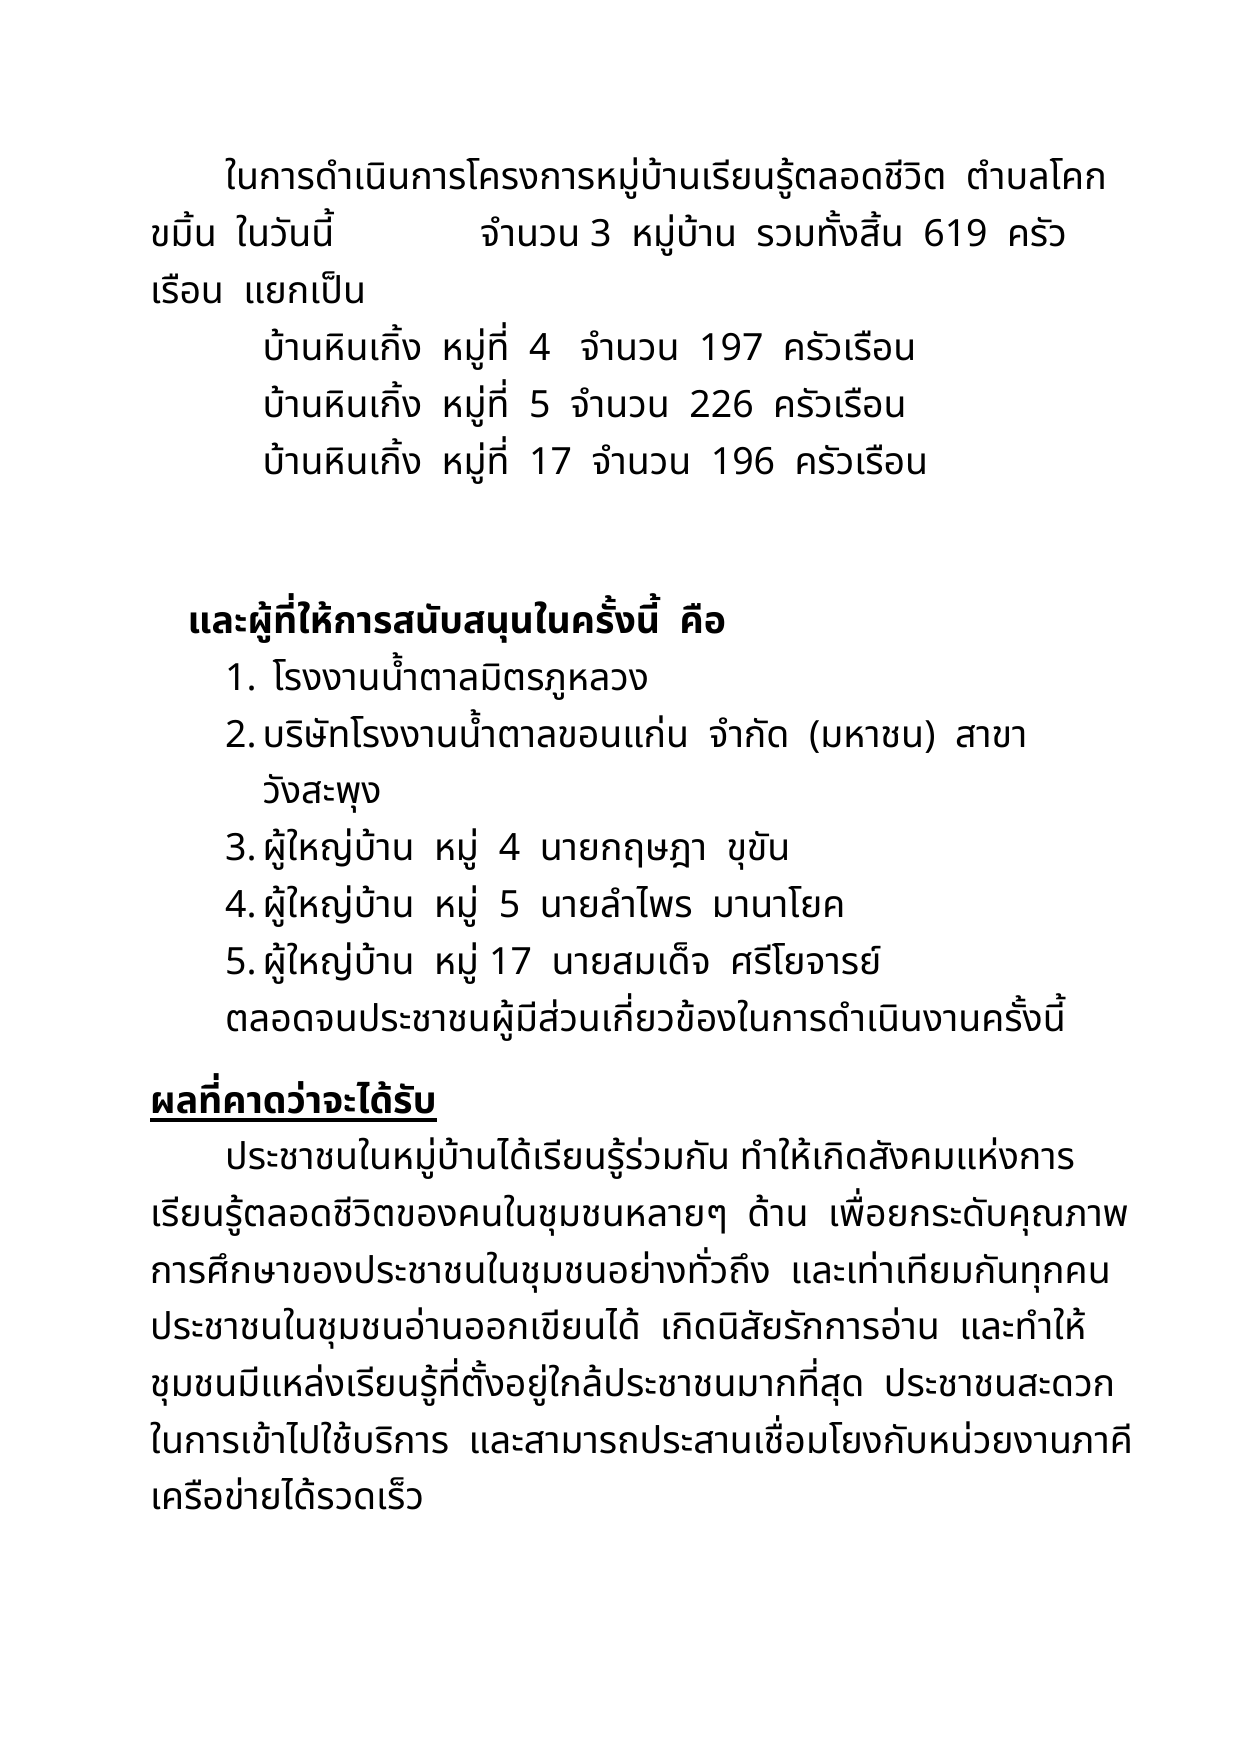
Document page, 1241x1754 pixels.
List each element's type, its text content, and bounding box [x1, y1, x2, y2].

list โรงงานน้ำตาลมิตรภูหลวง [225, 650, 1137, 707]
list บริษัทโรงงานน้ำตาลขอนแก่น จำกัด (มหาชน) สาขาวังสะพุง [225, 707, 1137, 821]
text ในการดำเนินการโครงการหมู่บ้านเรียนรู้ตลอดชีวิต ตำบลโคกขมิ้น ในวันนี้ จำนวน 3 หมู่บ้าน รวมทั้งสิ้น 619 ครัวเรือน แยกเป็น [150, 150, 1137, 320]
text ผลที่คาดว่าจะได้รับ [150, 1073, 1137, 1130]
list บ้านหินเกิ้ง หมู่ที่ 5 จำนวน 226 ครัวเรือน [262, 377, 1137, 434]
text บ้านหินเกิ้ง หมู่ที่ 4 จำนวน 197 ครัวเรือน [187, 320, 1137, 377]
list บ้านหินเกิ้ง หมู่ที่ 17 จำนวน 196 ครัวเรือน [262, 434, 1137, 491]
text ประชาชนในหมู่บ้านได้เรียนรู้ร่วมกัน ทำให้เกิดสังคมแห่งการเรียนรู้ตลอดชีวิตของคนในชุมชนหลายๆ ด้าน เพื่อยกระดับคุณภาพการศึกษาของประชาชนในชุมชนอย่างทั่วถึง และเท่าเทียมกันทุกคน ประชาชนในชุมชนอ่านออกเขียนได้ เกิดนิสัยรักการอ่าน และทำให้ชุมชนมีแหล่งเรียนรู้ที่ตั้งอยู่ใกล้ประชาชนมากที่สุด ประชาชนสะดวกในการเข้าไปใช้บริการ และสามารถประสานเชื่อมโยงกับหน่วยงานภาคีเครือข่ายได้รวดเร็ว [150, 1130, 1137, 1527]
list ผู้ใหญ่บ้าน หมู่ 17 นายสมเด็จ ศรีโยจารย์ [225, 934, 1137, 992]
text และผู้ที่ให้การสนับสนุนในครั้งนี้ คือ [150, 593, 1137, 650]
list ผู้ใหญ่บ้าน หมู่ 4 นายกฤษฎา ขุขัน [225, 821, 1137, 878]
list ผู้ใหญ่บ้าน หมู่ 5 นายลำไพร มานาโยค [225, 878, 1137, 934]
text ตลอดจนประชาชนผู้มีส่วนเกี่ยวข้องในการดำเนินงานครั้งนี้ [225, 992, 1137, 1048]
